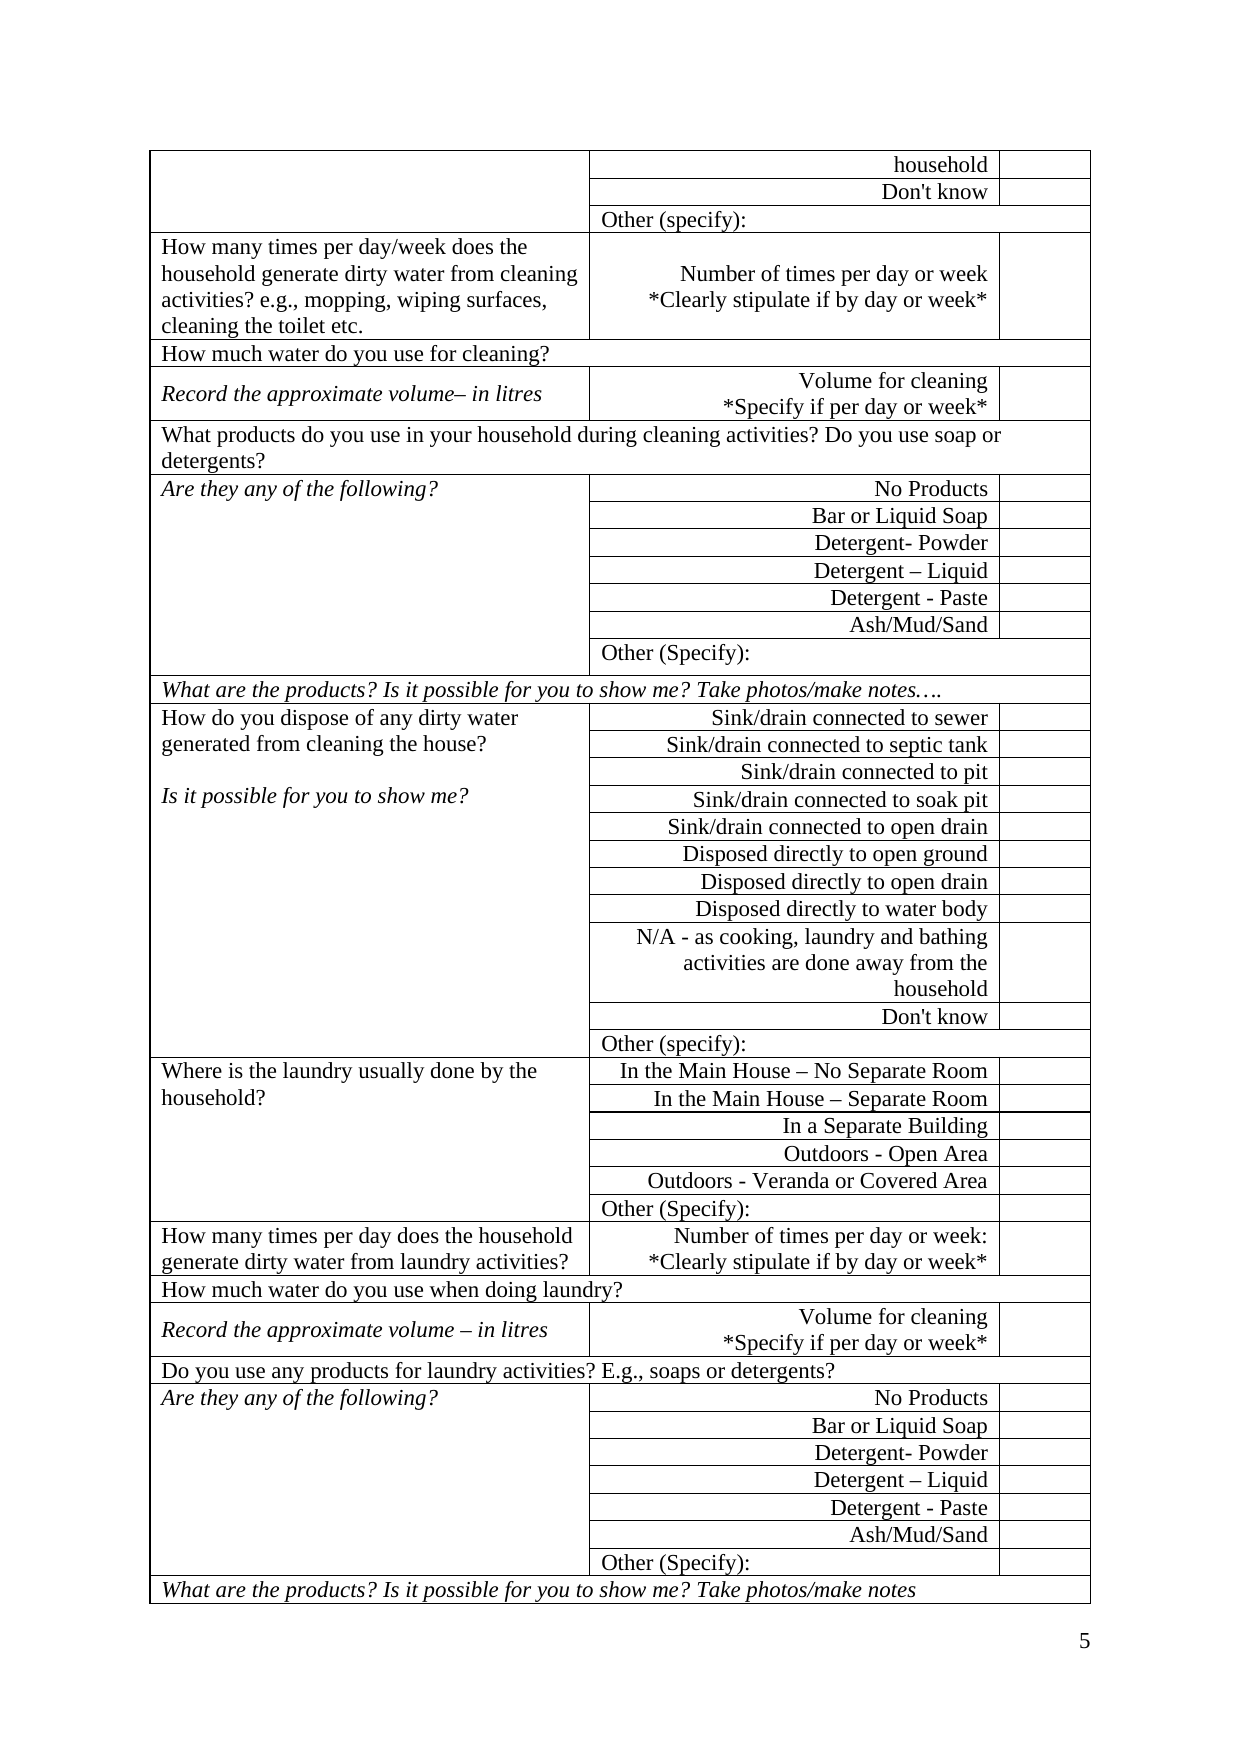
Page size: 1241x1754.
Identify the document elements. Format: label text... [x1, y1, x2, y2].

table_cell [1000, 1167, 1090, 1193]
table_cell [1000, 895, 1090, 922]
table_cell Don't know [590, 1003, 999, 1029]
table_cell [1000, 1412, 1090, 1438]
table_cell [1000, 704, 1090, 730]
table_cell In the Main House – Separate Room [590, 1085, 999, 1111]
table_cell Disposed directly to water body [590, 895, 999, 922]
table_cell [1000, 179, 1090, 205]
table_cell No Products [590, 475, 999, 501]
table_cell [1000, 367, 1090, 420]
table_cell [1000, 151, 1090, 177]
table_cell Volume for cleaning *Specify if per day or week* [590, 367, 999, 420]
table_cell Number of times per day or week *Clearly stipulate if by day or week* [590, 233, 999, 339]
table_cell In a Separate Building [590, 1113, 999, 1139]
table_cell [1000, 1521, 1090, 1548]
table_cell Sink/drain connected to open drain [590, 813, 999, 839]
table_cell [1000, 868, 1090, 894]
table_cell Sink/drain connected to sewer [590, 704, 999, 730]
table_cell Outdoors - Open Area [590, 1140, 999, 1166]
table_cell [1000, 1494, 1090, 1520]
table_cell What products do you use in your household during cleaning activities? Do you use soap or detergents? [151, 421, 1090, 473]
table_cell [1000, 1085, 1090, 1111]
table_cell [1000, 813, 1090, 839]
table_cell Where is the laundry usually done by the household? [151, 1058, 589, 1221]
table_cell Other (Specify): [590, 1195, 999, 1221]
table_cell [1000, 529, 1090, 556]
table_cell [590, 151, 999, 177]
table_cell Record the approximate volume – in litres [151, 1303, 589, 1356]
table_cell [1000, 1439, 1090, 1465]
table_cell [1000, 758, 1090, 785]
table_cell Volume for cleaning *Specify if per day or week* [590, 1303, 999, 1356]
table_cell How many times per day/week does the household generate dirty water from cleaning activities? e.g., mopping, wiping surfaces, cleaning the toilet etc. [151, 233, 589, 339]
table_cell [1000, 786, 1090, 812]
table_cell Bar or Liquid Soap [590, 1412, 999, 1438]
table_cell What are the products? Is it possible for you to show me? Take photos/make notes…. [151, 676, 1090, 702]
table_cell [1000, 1384, 1090, 1411]
table_cell [1000, 584, 1090, 611]
table_cell Detergent – Liquid [590, 557, 999, 583]
table_cell [1000, 1195, 1090, 1221]
table_cell Other (specify): [590, 1030, 1090, 1057]
table_cell Other (Specify): [590, 1549, 999, 1575]
table_cell How much water do you use when doing laundry? [151, 1276, 1090, 1302]
table_cell Bar or Liquid Soap [590, 502, 999, 528]
table_cell [1000, 923, 1090, 1002]
table_cell [1000, 1058, 1090, 1084]
table_cell Detergent- Powder [590, 1439, 999, 1465]
table_cell [1000, 233, 1090, 339]
table_cell Don't know [590, 179, 999, 205]
table_cell Other (specify): [590, 206, 1090, 232]
table_cell Ash/Mud/Sand [590, 1521, 999, 1548]
table_cell N/A - as cooking, laundry and bathing activities are done away from the household [590, 923, 999, 1002]
table_cell [1000, 1303, 1090, 1356]
table_cell Sink/drain connected to soak pit [590, 786, 999, 812]
table_cell Ash/Mud/Sand [590, 612, 999, 638]
table_cell [1000, 841, 1090, 867]
table_cell Outdoors - Veranda or Covered Area [590, 1167, 999, 1193]
table_cell [1000, 1113, 1090, 1139]
table_cell Do you use any products for laundry activities? E.g., soaps or detergents? [151, 1357, 1090, 1383]
table_cell [1000, 612, 1090, 638]
table_cell How do you dispose of any dirty water generated from cleaning the house? Is it possible for you to show me? [151, 704, 589, 1057]
table_cell [1000, 731, 1090, 757]
table_cell [1000, 475, 1090, 501]
table_cell [1000, 1140, 1090, 1166]
table_cell Sink/drain connected to septic tank [590, 731, 999, 757]
table_cell [1000, 1003, 1090, 1029]
table_cell Detergent – Liquid [590, 1466, 999, 1493]
table_cell Disposed directly to open drain [590, 868, 999, 894]
table_cell [1000, 1466, 1090, 1493]
table_cell [1000, 557, 1090, 583]
table_cell Are they any of the following? [151, 475, 589, 675]
table_cell [1000, 1222, 1090, 1275]
table_cell Detergent - Paste [590, 1494, 999, 1520]
table_cell Other (Specify): [590, 639, 1090, 675]
table_cell In the Main House – No Separate Room [590, 1058, 999, 1084]
table_cell [1000, 1549, 1090, 1575]
table_cell Detergent- Powder [590, 529, 999, 556]
table_cell Record the approximate volume– in litres [151, 367, 589, 420]
table_cell How much water do you use for cleaning? [151, 340, 1090, 366]
table_cell [1000, 502, 1090, 528]
table_cell Are they any of the following? [151, 1384, 589, 1575]
table_cell No Products [590, 1384, 999, 1411]
table_cell Disposed directly to open ground [590, 841, 999, 867]
table_cell How many times per day does the household generate dirty water from laundry activities? [151, 1222, 589, 1275]
table_cell What are the products? Is it possible for you to show me? Take photos/make notes [151, 1576, 1090, 1602]
table_cell Number of times per day or week: *Clearly stipulate if by day or week* [590, 1222, 999, 1275]
table_cell Detergent - Paste [590, 584, 999, 611]
table_cell Sink/drain connected to pit [590, 758, 999, 785]
